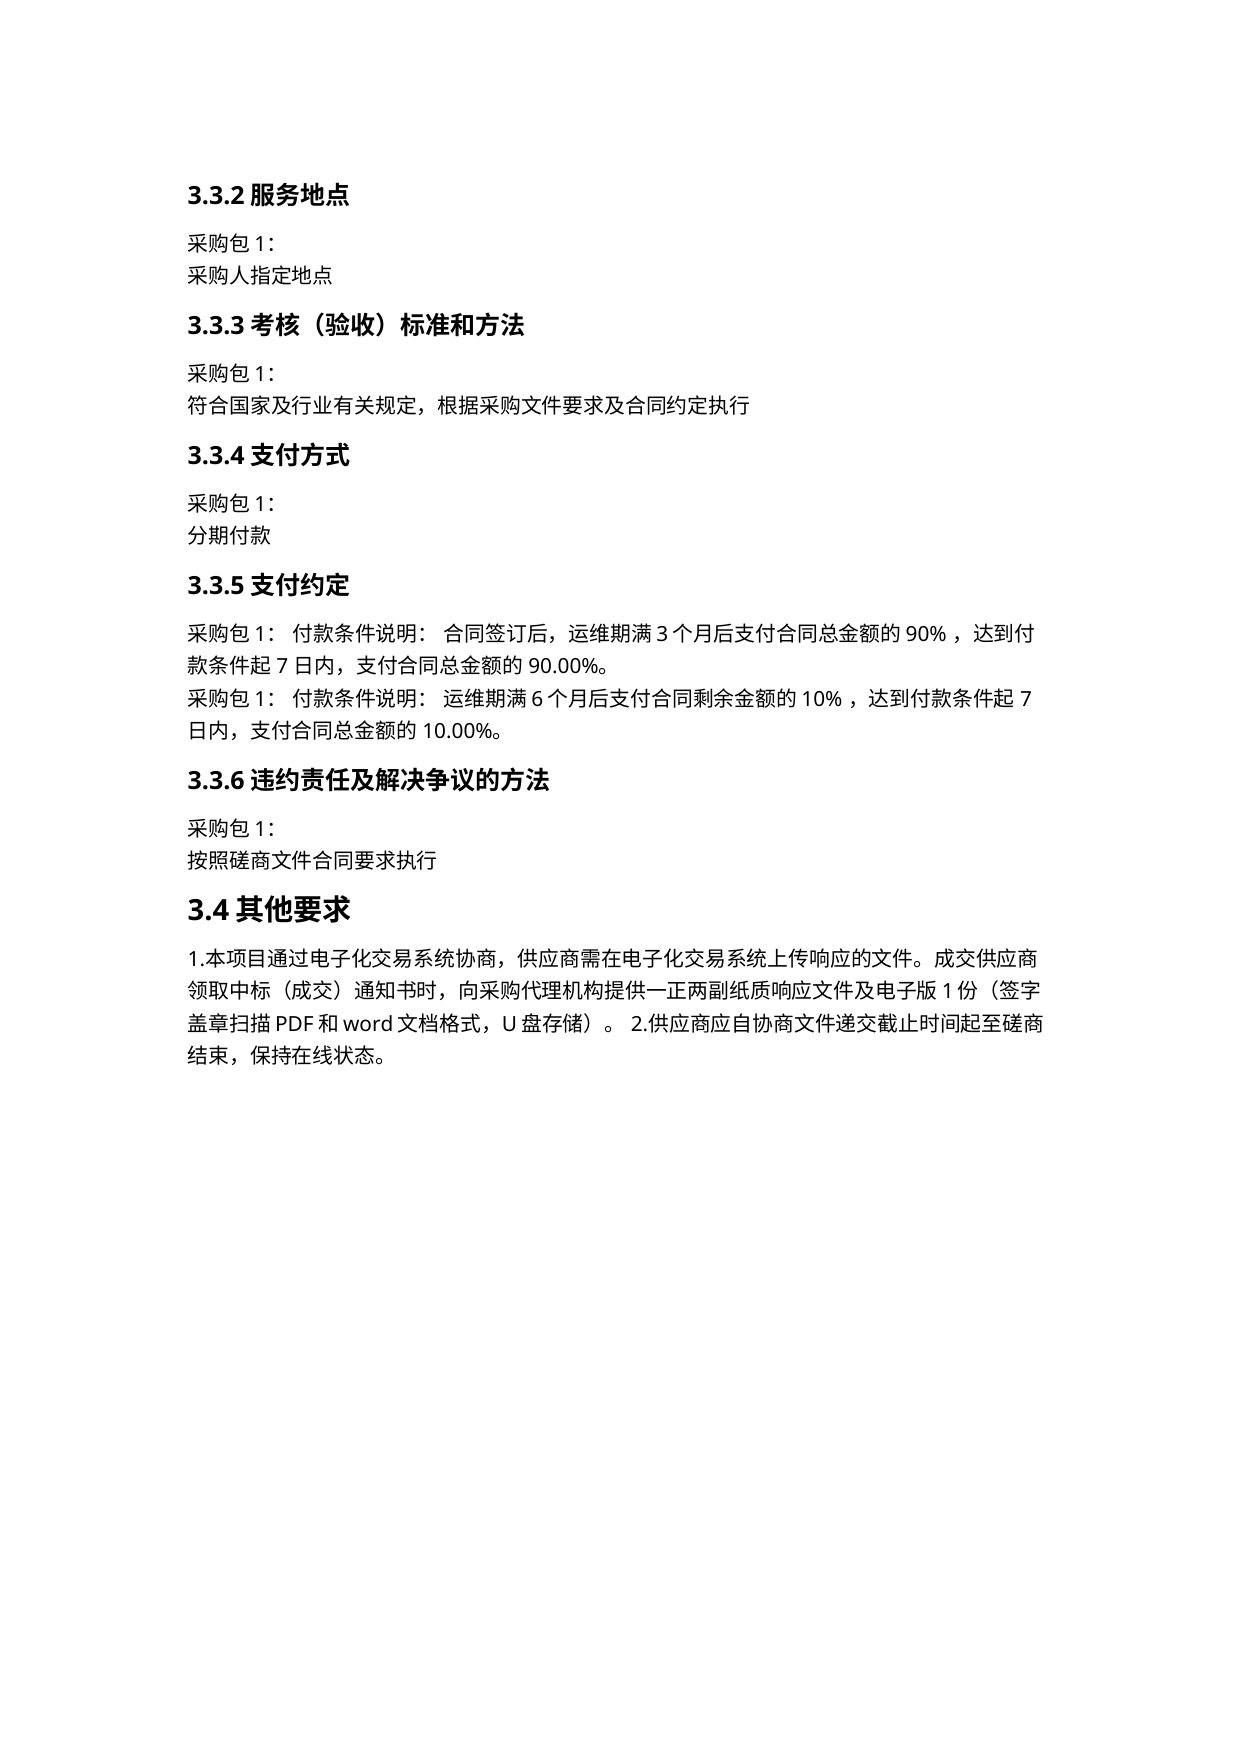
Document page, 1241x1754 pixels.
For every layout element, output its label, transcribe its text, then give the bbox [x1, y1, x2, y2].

text 3.3.2服务地点 [187, 162, 1053, 227]
text 采购包1： [187, 487, 1053, 519]
text 采购包1： [187, 812, 1053, 844]
text 3.3.5支付约定 [187, 552, 1053, 617]
text 3.4其他要求 [187, 877, 1053, 942]
text 采购包1： [187, 357, 1053, 389]
text 采购包1： 付款条件说明： 运维期满6个月后支付合同剩余金额的10% ，达到付款条件起 7 日内，支付合同总金额的 10.00%。 [187, 682, 1053, 747]
text 采购包1： [187, 227, 1053, 259]
text 按照磋商文件合同要求执行 [187, 844, 1053, 877]
text 采购包1： 付款条件说明： 合同签订后，运维期满3个月后支付合同总金额的90% ，达到付款条件起 7 日内，支付合同总金额的 90.00%。 [187, 617, 1053, 682]
text 3.3.4支付方式 [187, 422, 1053, 487]
text 3.3.3考核（验收）标准和方法 [187, 292, 1053, 357]
text 采购人指定地点 [187, 259, 1053, 292]
text 1.本项目通过电子化交易系统协商，供应商需在电子化交易系统上传响应的文件。成交供应商领取中标（成交）通知书时，向采购代理机构提供一正两副纸质响应文件及电子版1份（签字盖章扫描PDF和word文档格式，U盘存储）。 2.供应商应自协商文件递交截止时间起至磋商结束，保持在线状态。 [187, 942, 1053, 1072]
text 符合国家及行业有关规定，根据采购文件要求及合同约定执行 [187, 389, 1053, 422]
text 3.3.6违约责任及解决争议的方法 [187, 747, 1053, 812]
text 分期付款 [187, 519, 1053, 552]
